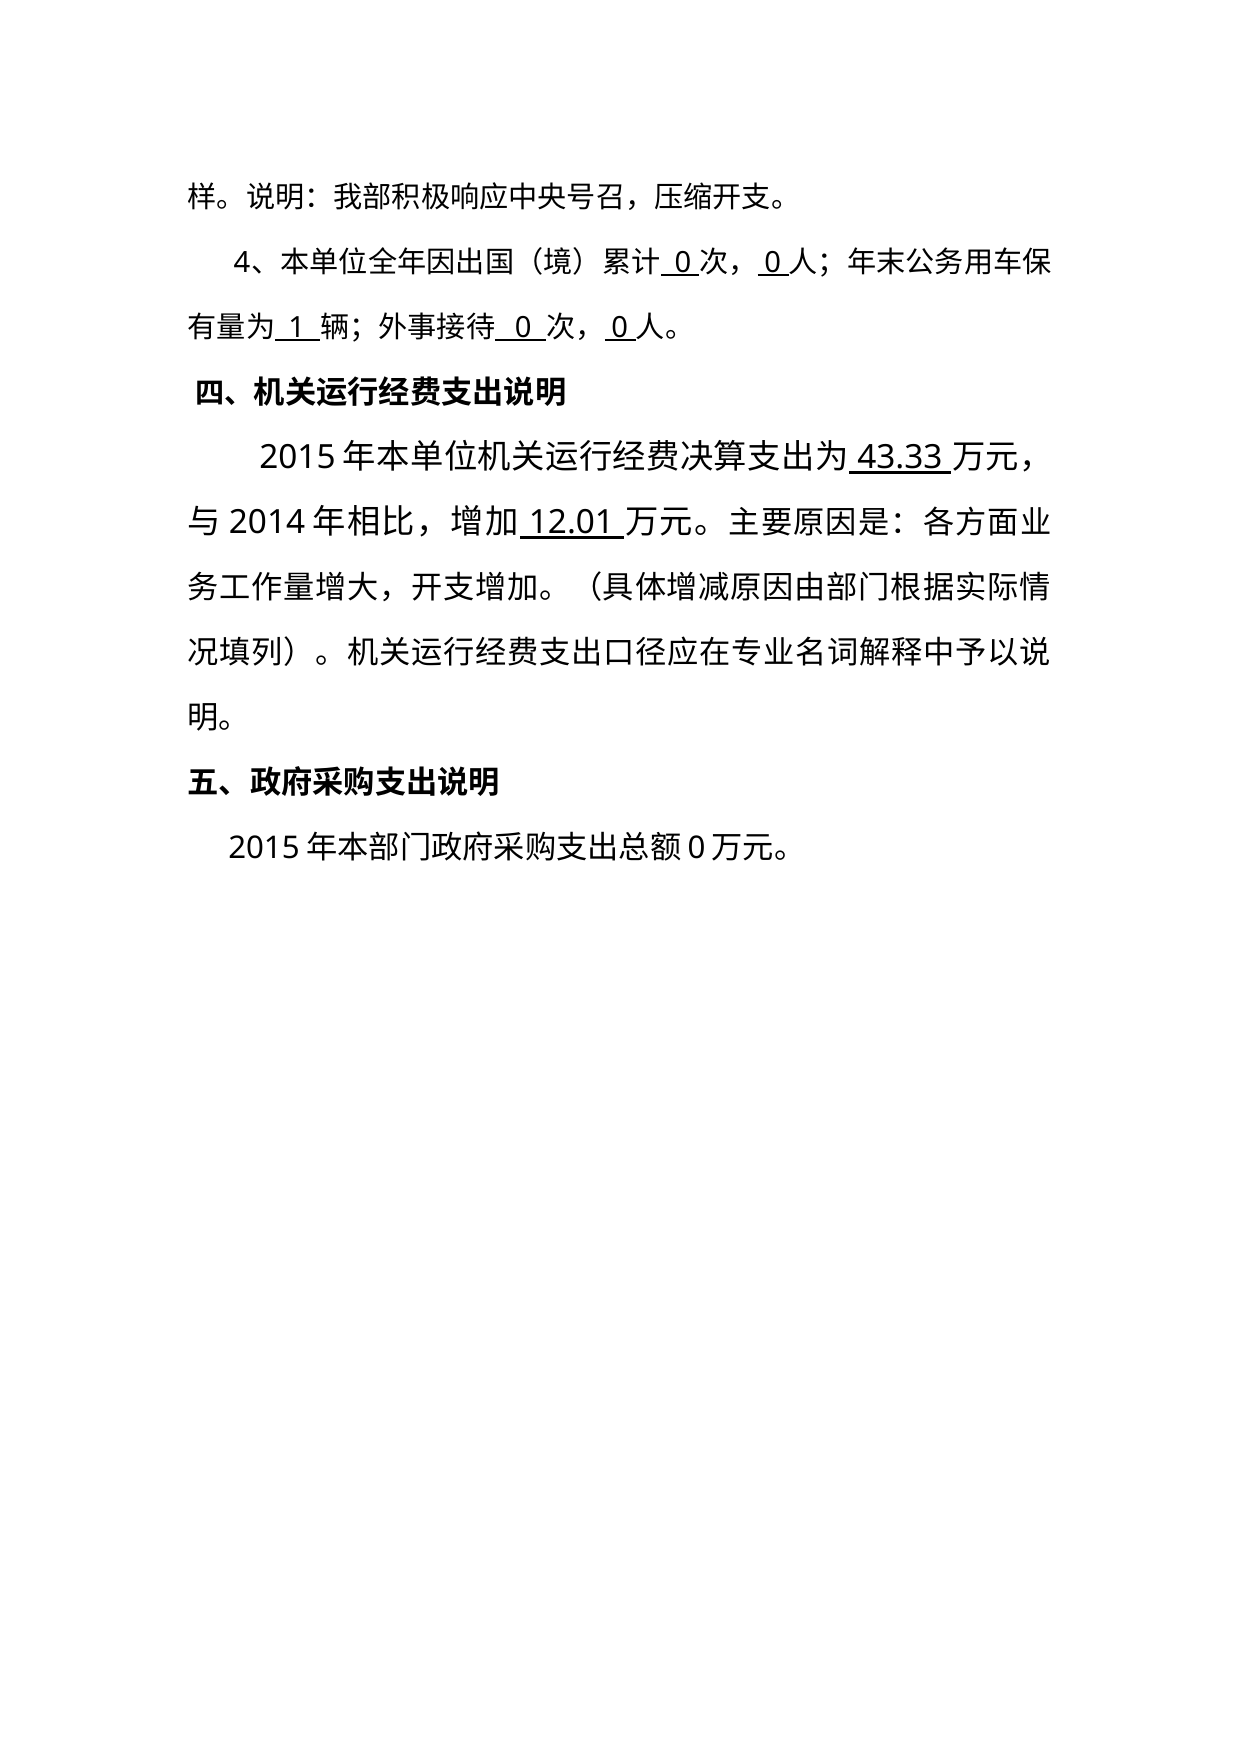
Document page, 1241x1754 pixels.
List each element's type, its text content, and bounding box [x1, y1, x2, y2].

text 2015年本单位机关运行经费决算支出为 43.33 万元，与2014年相比，增加 12.01 万元。主要原因是：各方面业务工作量增大，开支增加。（具体增减原因由部门根据实际情况填列）。机关运行经费支出口径应在专业名词解释中予以说明。 [187, 422, 1053, 747]
list 政府采购支出说明 [187, 747, 1053, 812]
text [187, 162, 1053, 227]
text 四、机关运行经费支出说明 [187, 357, 1053, 422]
text 4、本单位全年因出国（境）累计 0 次， 0 人；年末公务用车保有量为 1 辆；外事接待 0 次， 0 人。 [187, 227, 1053, 357]
text 2015年本部门政府采购支出总额0万元。 [187, 812, 1053, 877]
